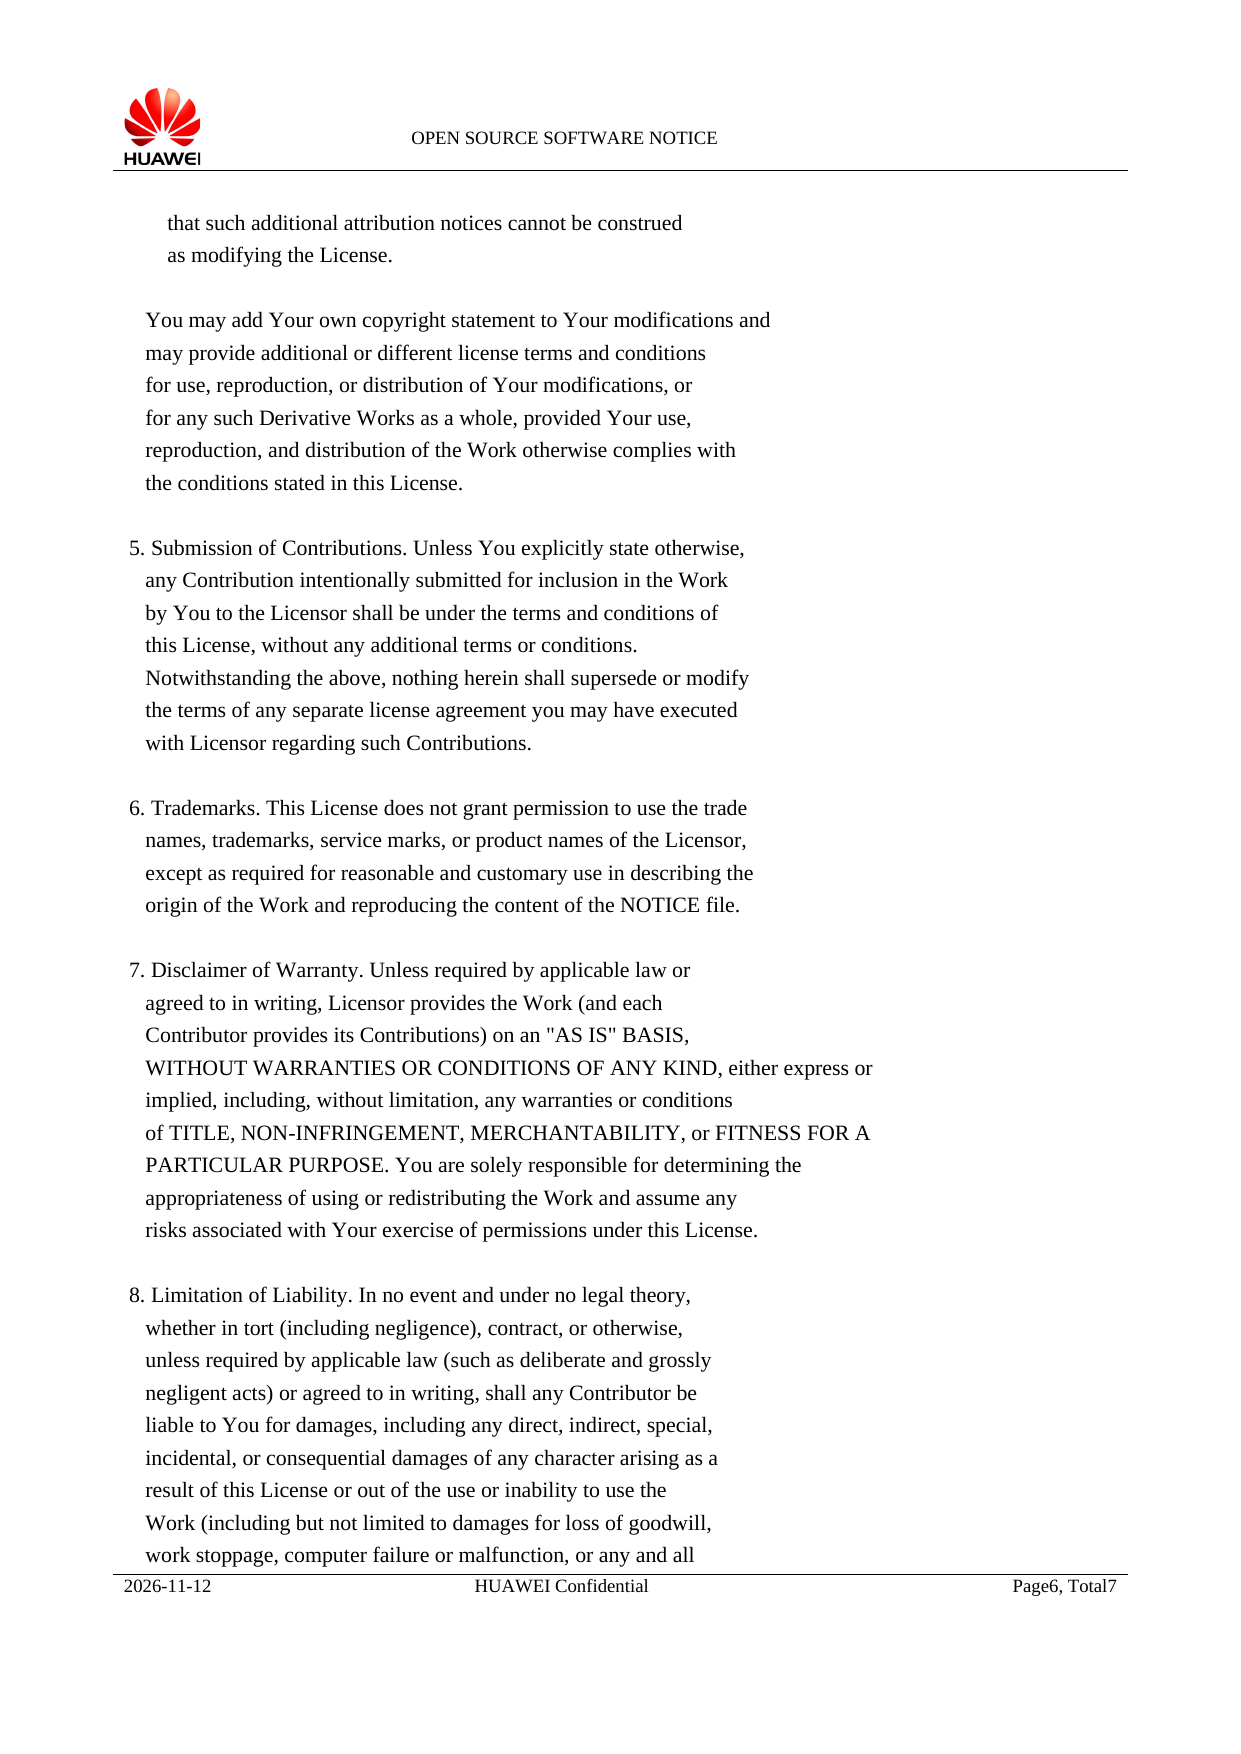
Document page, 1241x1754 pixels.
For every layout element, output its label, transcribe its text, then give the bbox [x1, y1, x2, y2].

picture [124, 88, 201, 165]
